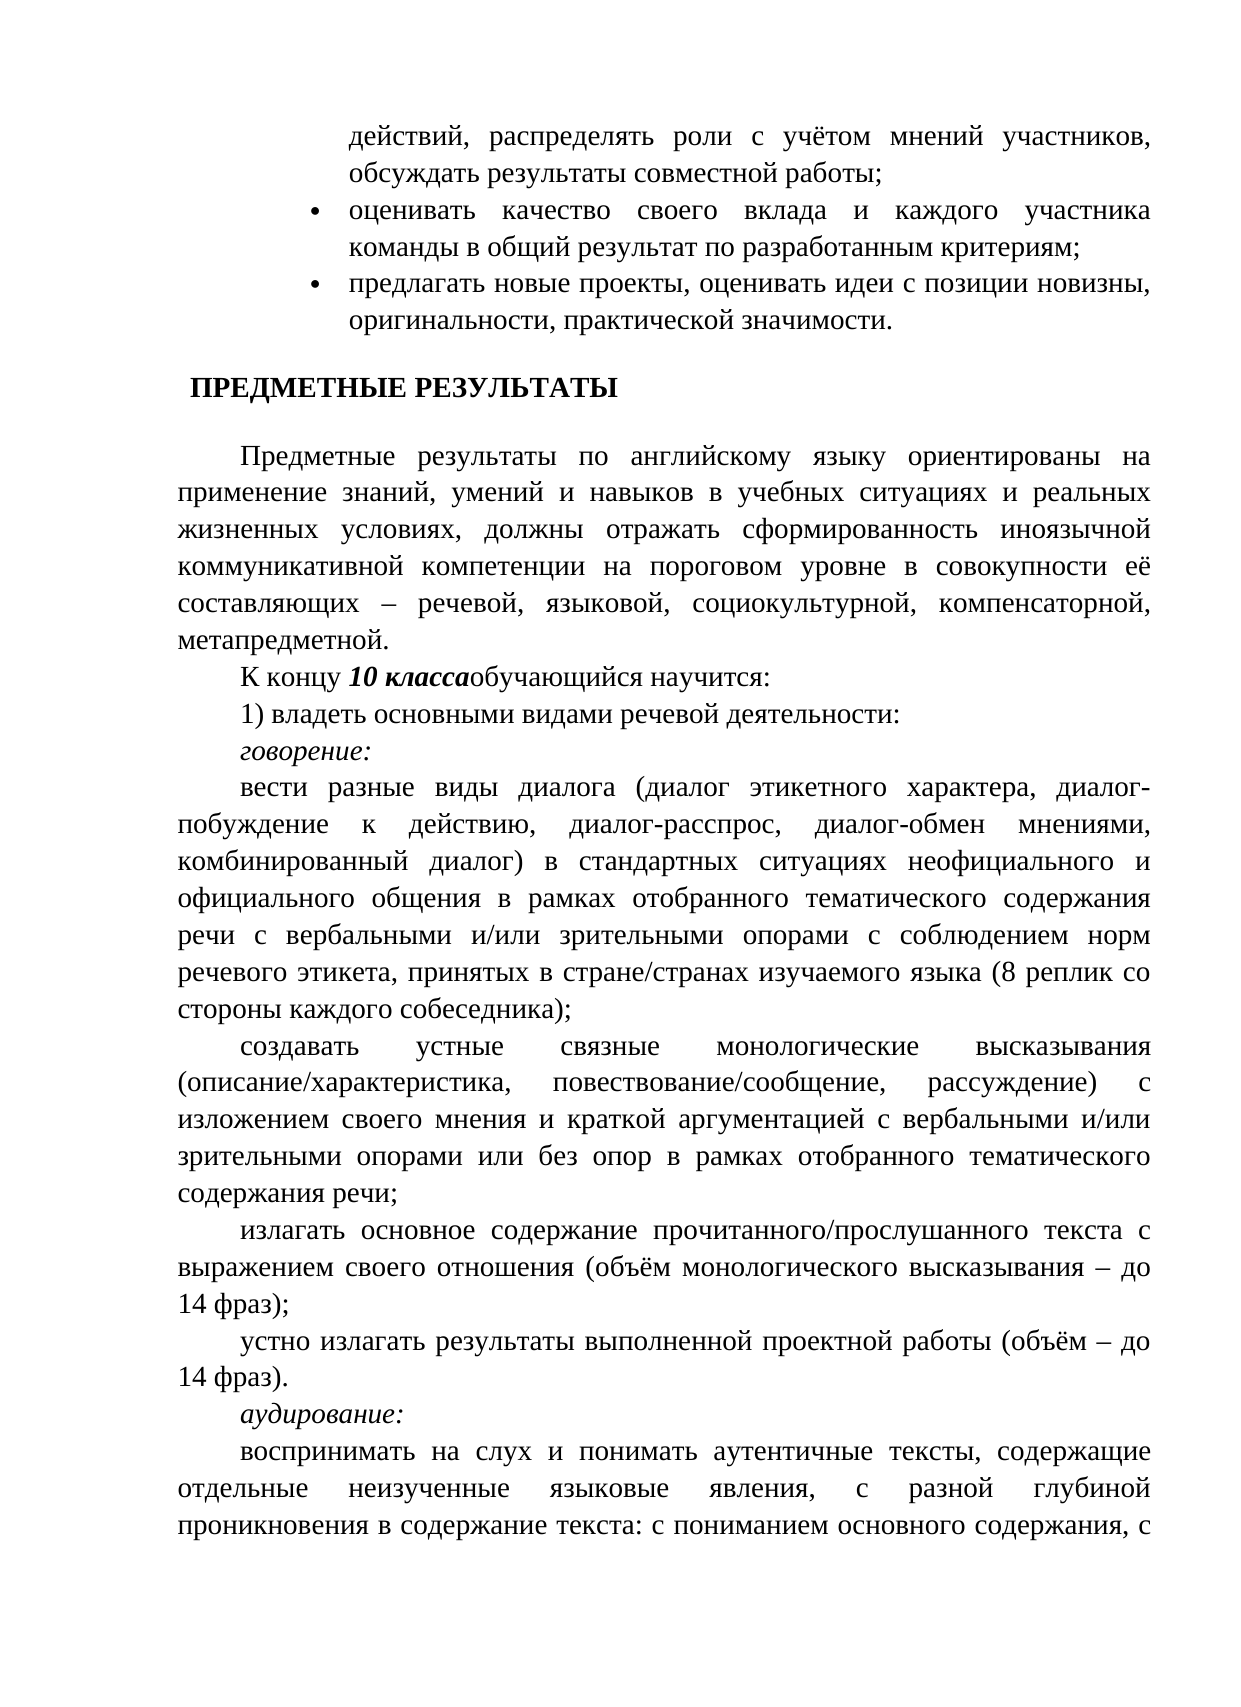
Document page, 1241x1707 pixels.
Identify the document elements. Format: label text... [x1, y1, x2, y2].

text ПРЕДМЕТНЫЕ РЕЗУЛЬТАТЫ [190, 370, 1152, 404]
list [311, 118, 1152, 188]
text 1) владеть основными видами речевой деятельности: [177, 696, 1152, 729]
text К концу 10 классаобучающийся научится: [177, 659, 1152, 692]
text Предметные результаты по английскому языку ориентированы на применение знаний, умений и навыков в учебных ситуациях и реальных жизненных условиях, должны отражать сформированность иноязычной коммуникативной компетенции на пороговом уровне в совокупности её составляющих – речевой, языковой, социокультурной, компенсаторной, метапредметной. [177, 438, 1152, 656]
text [177, 1433, 1152, 1541]
list оценивать качество своего вклада и каждого участника команды в общий результат по разработанным критериям; [311, 192, 1152, 262]
list предлагать новые проекты, оценивать идеи с позиции новизны, оригинальности, практической значимости. [311, 266, 1152, 336]
text устно излагать результаты выполненной проектной работы (объём – до 14 фраз). [177, 1323, 1152, 1393]
text говорение: [177, 733, 1152, 766]
text вести разные виды диалога (диалог этикетного характера, диалог-побуждение к действию, диалог-расспрос, диалог-обмен мнениями, комбинированный диалог) в стандартных ситуациях неофициального и официального общения в рамках отобранного тематического содержания речи с вербальными и/или зрительными опорами с соблюдением норм речевого этикета, принятых в стране/странах изучаемого языка (8 реплик со стороны каждого собеседника); [177, 769, 1152, 1024]
text аудирование: [177, 1396, 1152, 1430]
text создавать устные связные монологические высказывания (описание/характеристика, повествование/сообщение, рассуждение) с изложением своего мнения и краткой аргументацией с вербальными и/или зрительными опорами или без опор в рамках отобранного тематического содержания речи; [177, 1028, 1152, 1209]
text излагать основное содержание прочитанного/прослушанного текста с выражением своего отношения (объём монологического высказывания – до 14 фраз); [177, 1212, 1152, 1319]
